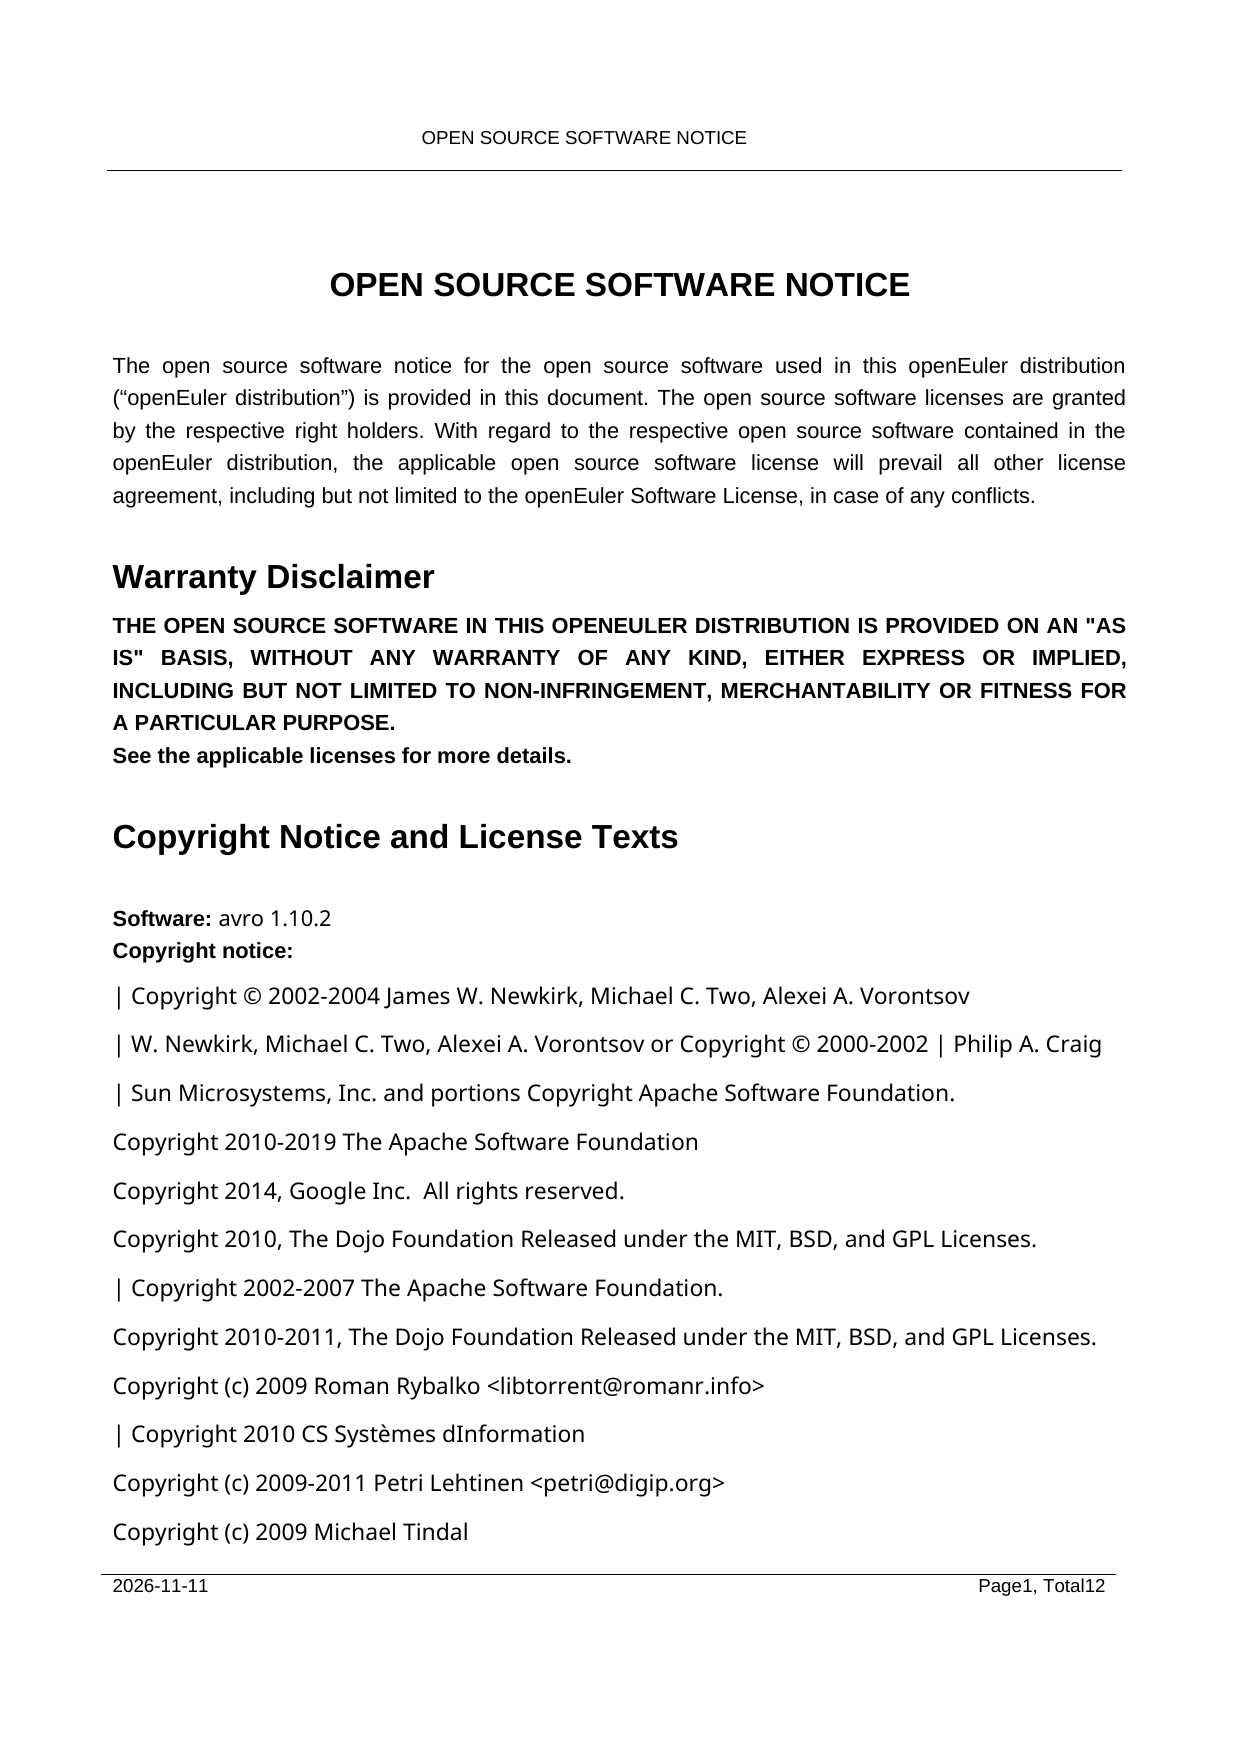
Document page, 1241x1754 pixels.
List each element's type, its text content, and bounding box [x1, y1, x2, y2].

text Software: avro 1.10.2 [112, 901, 1128, 934]
text Copyright Notice and License Texts [112, 804, 1128, 869]
text THE OPEN SOURCE SOFTWARE IN THIS OPENEULER DISTRIBUTION IS PROVIDED ON AN "AS IS" BASIS, WITHOUT ANY WARRANTY OF ANY KIND, EITHER EXPRESS OR IMPLIED, INCLUDING BUT NOT LIMITED TO NON-INFRINGEMENT, MERCHANTABILITY OR FITNESS FOR A PARTICULAR PURPOSE. See the applicable licenses for more details. [112, 609, 1128, 771]
text Copyright notice: [112, 934, 1128, 966]
text The open source software notice for the open source software used in this openEuler distribution (“openEuler distribution”) is provided in this document. The open source software licenses are granted by the respective right holders. With regard to the respective open source software contained in the openEuler distribution, the applicable open source software license will prevail all other license agreement, including but not limited to the openEuler Software License, in case of any conflicts. [112, 349, 1128, 511]
text OPEN SOURCE SOFTWARE NOTICE [112, 251, 1128, 316]
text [112, 979, 1128, 1548]
text Warranty Disclaimer [112, 544, 1128, 609]
